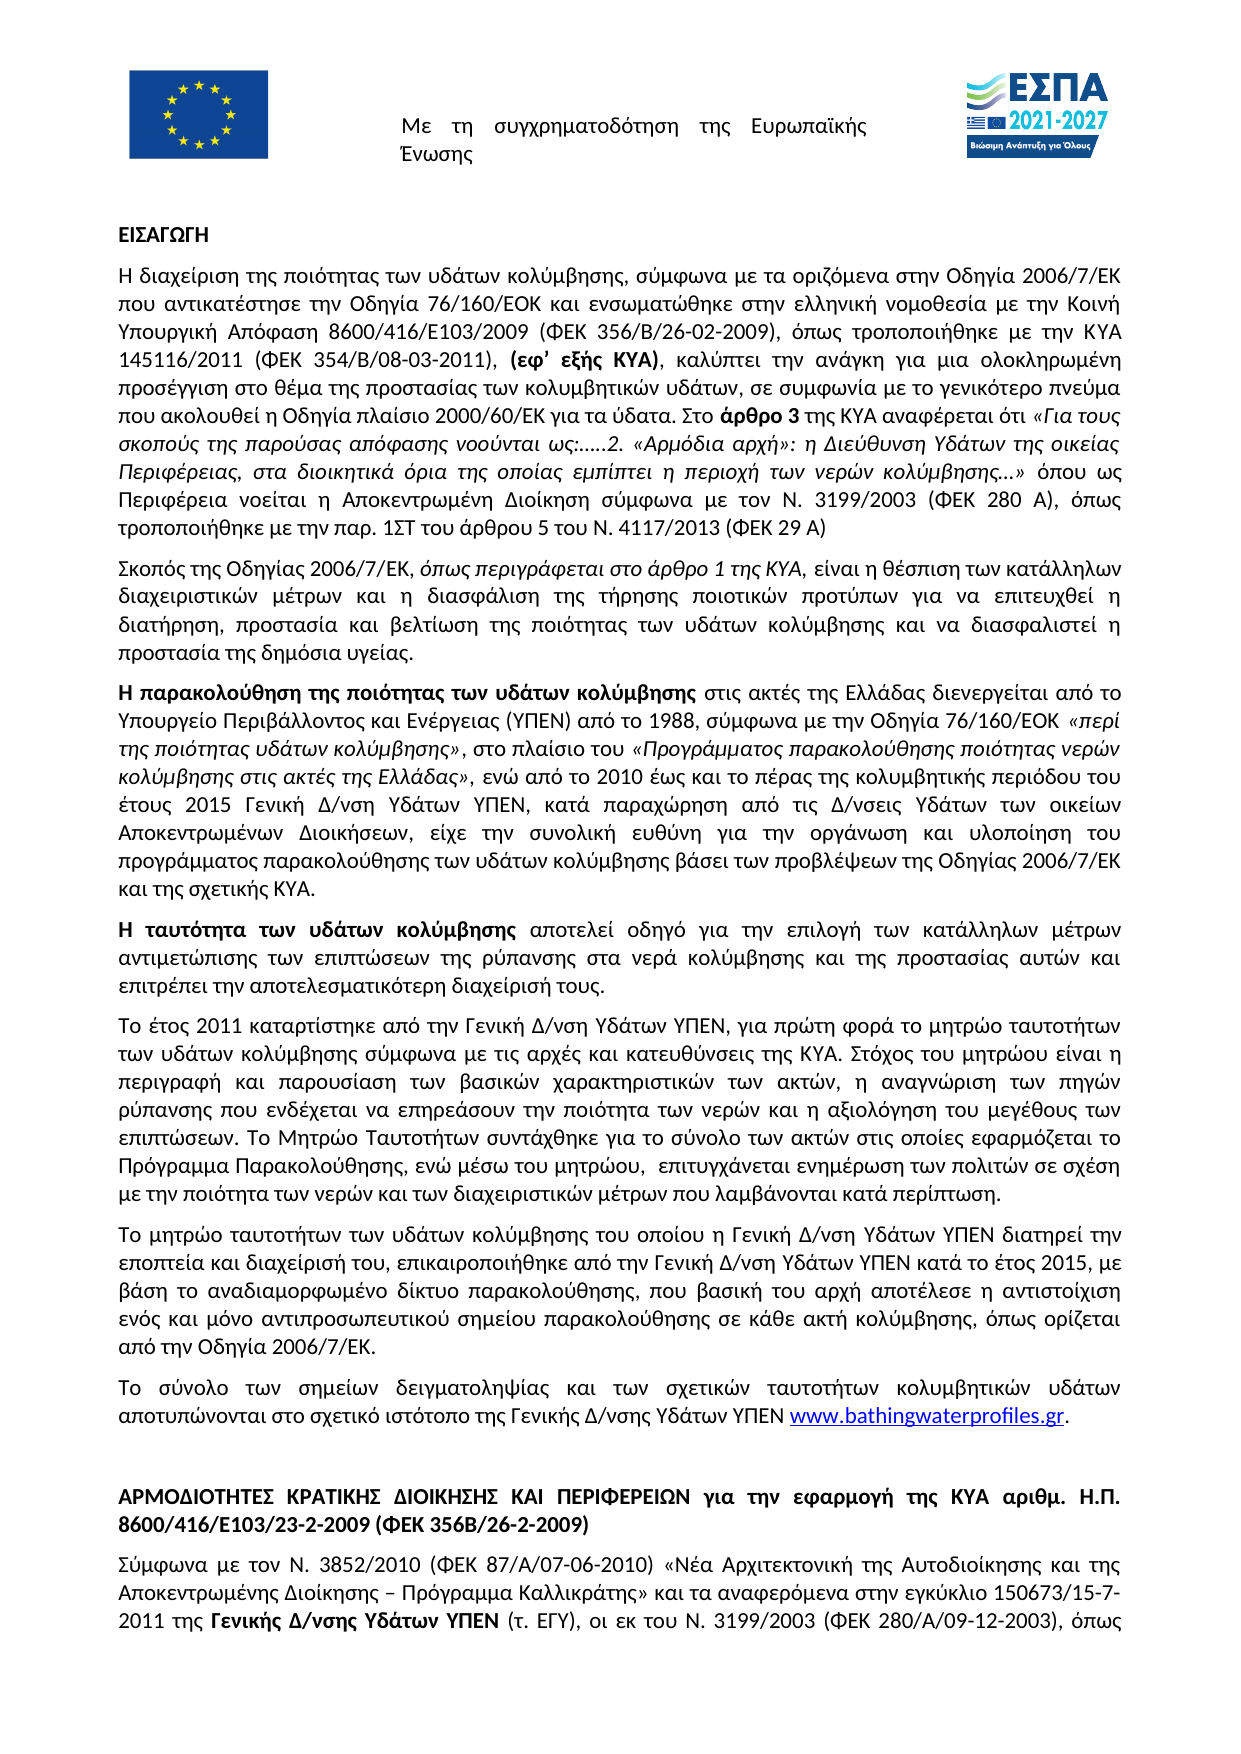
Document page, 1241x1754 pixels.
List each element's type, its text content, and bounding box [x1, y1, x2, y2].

picture [964, 70, 1111, 161]
text Το μητρώο ταυτοτήτων των υδάτων κολύμβησης του οποίου η Γενική Δ/νση Υδάτων ΥΠΕΝ διατηρεί την εποπτεία και διαχείρισή του, επικαιροποιήθηκε από την Γενική Δ/νση Υδάτων ΥΠΕΝ κατά το έτος 2015, με βάση το αναδιαμορφωμένο δίκτυο παρακολούθησης, που βασική του αρχή αποτέλεσε η αντιστοίχιση ενός και μόνο αντιπροσωπευτικού σημείου παρακολούθησης σε κάθε ακτή κολύμβησης, όπως ορίζεται από την Οδηγία 2006/7/ΕΚ. [118, 1220, 1122, 1360]
text Η ταυτότητα των υδάτων κολύμβησης αποτελεί οδηγό για την επιλογή των κατάλληλων μέτρων αντιμετώπισης των επιπτώσεων της ρύπανσης στα νερά κολύμβησης και της προστασίας αυτών και επιτρέπει την αποτελεσματικότερη διαχείρισή τους. [118, 915, 1122, 999]
text Σκοπός της Οδηγίας 2006/7/EΚ, όπως περιγράφεται στο άρθρο 1 της ΚΥΑ, είναι η θέσπιση των κατάλληλων διαχειριστικών μέτρων και η διασφάλιση της τήρησης ποιοτικών προτύπων για να επιτευχθεί η διατήρηση, προστασία και βελτίωση της ποιότητας των υδάτων κολύμβησης και να διασφαλιστεί η προστασία της δημόσια υγείας. [118, 554, 1122, 666]
text H παρακολούθηση της ποιότητας των υδάτων κολύμβησης στις ακτές της Ελλάδας διενεργείται από το Υπουργείο Περιβάλλοντος και Ενέργειας (ΥΠΕΝ) από το 1988, σύμφωνα με την Οδηγία 76/160/ΕΟΚ «περί της ποιότητας υδάτων κολύμβησης», στο πλαίσιο του «Προγράμματος παρακολούθησης ποιότητας νερών κολύμβησης στις ακτές της Ελλάδας», ενώ από το 2010 έως και το πέρας της κολυμβητικής περιόδου του έτους 2015 Γενική Δ/νση Υδάτων ΥΠΕΝ, κατά παραχώρηση από τις Δ/νσεις Υδάτων των οικείων Αποκεντρωμένων Διοικήσεων, είχε την συνολική ευθύνη για την οργάνωση και υλοποίηση του προγράμματος παρακολούθησης των υδάτων κολύμβησης βάσει των προβλέψεων της Οδηγίας 2006/7/ΕΚ και της σχετικής ΚΥΑ. [118, 678, 1122, 902]
text Το έτος 2011 καταρτίστηκε από την Γενική Δ/νση Υδάτων ΥΠΕΝ, για πρώτη φορά το μητρώο ταυτοτήτων των υδάτων κολύμβησης σύμφωνα με τις αρχές και κατευθύνσεις της ΚΥΑ. Στόχος του μητρώου είναι η περιγραφή και παρουσίαση των βασικών χαρακτηριστικών των ακτών, η αναγνώριση των πηγών ρύπανσης που ενδέχεται να επηρεάσουν την ποιότητα των νερών και η αξιολόγηση του μεγέθους των επιπτώσεων. Το Μητρώο Ταυτοτήτων συντάχθηκε για το σύνολο των ακτών στις οποίες εφαρμόζεται το Πρόγραμμα Παρακολούθησης, ενώ μέσω του μητρώου, επιτυγχάνεται ενημέρωση των πολιτών σε σχέση με την ποιότητα των νερών και των διαχειριστικών μέτρων που λαμβάνονται κατά περίπτωση. [118, 1011, 1122, 1208]
text Η διαχείριση της ποιότητας των υδάτων κολύμβησης, σύμφωνα με τα οριζόμενα στην Οδηγία 2006/7/ΕΚ που αντικατέστησε την Οδηγία 76/160/ΕΟΚ και ενσωματώθηκε στην ελληνική νομοθεσία με την Κοινή Υπουργική Απόφαση 8600/416/Ε103/2009 (ΦΕΚ 356/Β/26-02-2009), όπως τροποποιήθηκε με την ΚΥΑ 145116/2011 (ΦΕΚ 354/Β/08-03-2011), (εφ’ εξής ΚΥΑ), καλύπτει την ανάγκη για μια ολοκληρωμένη προσέγγιση στο θέμα της προστασίας των κολυμβητικών υδάτων, σε συμφωνία με το γενικότερο πνεύμα που ακολουθεί η Οδηγία πλαίσιο 2000/60/ΕΚ για τα ύδατα. Στο άρθρο 3 της ΚΥΑ αναφέρεται ότι «Για τους σκοπούς της παρούσας απόφασης νοούνται ως:…..2. «Αρμόδια αρχή»: η Διεύθυνση Υδάτων της οικείας Περιφέρειας, στα διοικητικά όρια της οποίας εμπίπτει η περιοχή των νερών κολύμβησης…» όπου ως Περιφέρεια νοείται η Αποκεντρωμένη Διοίκηση σύμφωνα με τον Ν. 3199/2003 (ΦΕΚ 280 Α), όπως τροποποιήθηκε με την παρ. 1ΣΤ του άρθρου 5 του Ν. 4117/2013 (ΦΕΚ 29 Α) [118, 261, 1122, 541]
picture [129, 70, 269, 159]
text Το σύνολο των σημείων δειγματοληψίας και των σχετικών ταυτοτήτων κολυμβητικών υδάτων αποτυπώνονται στο σχετικό ιστότοπο της Γενικής Δ/νσης Υδάτων ΥΠΕΝ www.bathingwaterprofiles.gr. [118, 1373, 1122, 1429]
text ΑΡΜΟΔΙΟΤΗΤΕΣ ΚΡΑΤΙΚΗΣ ΔΙΟΙΚΗΣΗΣ ΚΑΙ ΠΕΡΙΦΕΡΕΙΩΝ για την εφαρμογή της ΚΥΑ αριθμ. Η.Π. 8600/416/Ε103/23-2-2009 (ΦΕΚ 356Β/26-2-2009) [118, 1482, 1122, 1538]
text ΕΙΣΑΓΩΓΗ [118, 220, 1122, 248]
